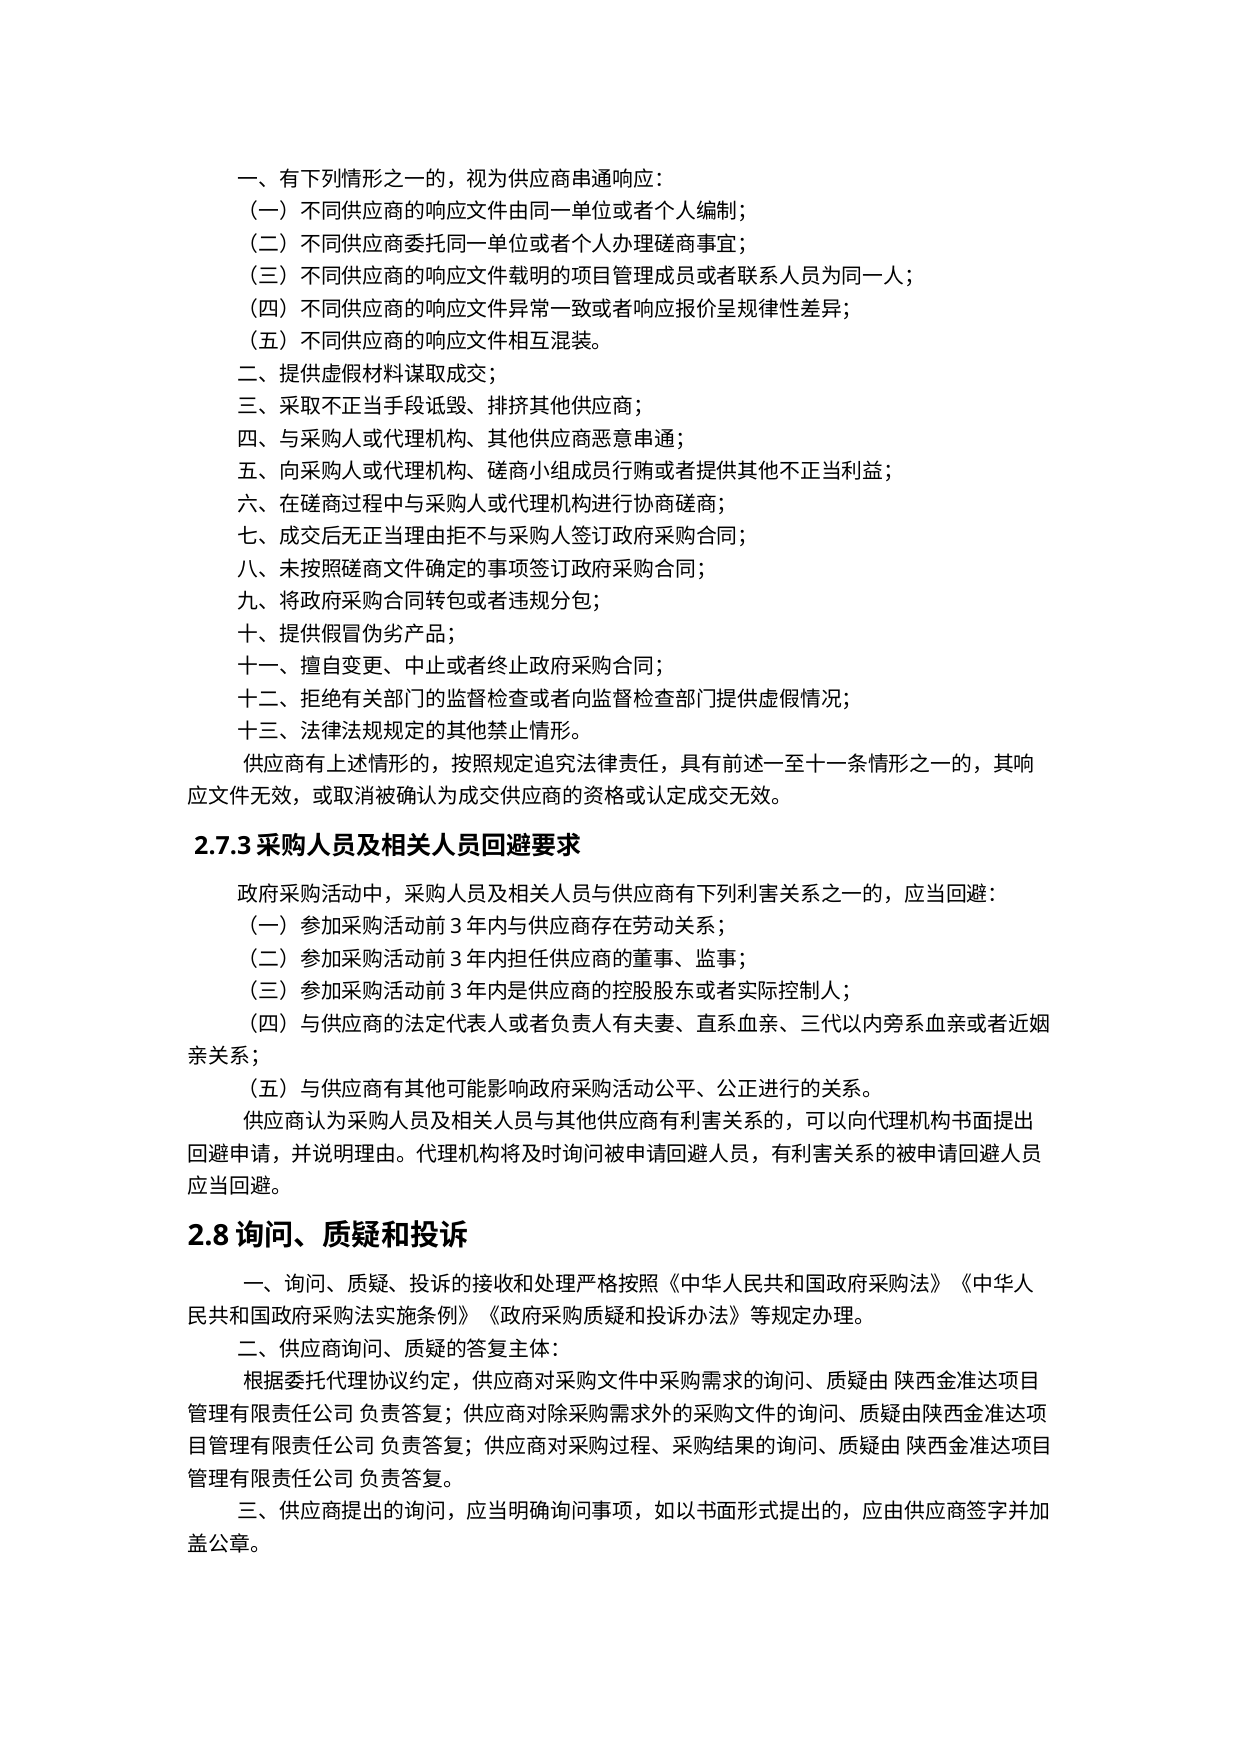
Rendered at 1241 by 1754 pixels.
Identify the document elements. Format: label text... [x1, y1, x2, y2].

text （三）参加采购活动前3年内是供应商的控股股东或者实际控制人； [187, 974, 1053, 1007]
text 2.8询问、质疑和投诉 [187, 1202, 1053, 1267]
text 供应商认为采购人员及相关人员与其他供应商有利害关系的，可以向代理机构书面提出回避申请，并说明理由。代理机构将及时询问被申请回避人员，有利害关系的被申请回避人员应当回避。 [187, 1104, 1053, 1202]
text 九、将政府采购合同转包或者违规分包； [187, 584, 1053, 617]
text 2.7.3采购人员及相关人员回避要求 [187, 812, 1053, 877]
text 三、供应商提出的询问，应当明确询问事项，如以书面形式提出的，应由供应商签字并加盖公章。 [187, 1494, 1053, 1559]
text 十三、法律法规规定的其他禁止情形。 [187, 714, 1053, 747]
text 七、成交后无正当理由拒不与采购人签订政府采购合同； [187, 519, 1053, 552]
text 一、有下列情形之一的，视为供应商串通响应： [187, 162, 1053, 194]
text 五、向采购人或代理机构、磋商小组成员行贿或者提供其他不正当利益； [187, 454, 1053, 487]
text （五）与供应商有其他可能影响政府采购活动公平、公正进行的关系。 [187, 1072, 1053, 1104]
text （三）不同供应商的响应文件载明的项目管理成员或者联系人员为同一人； [187, 259, 1053, 292]
text 十一、擅自变更、中止或者终止政府采购合同； [187, 649, 1053, 682]
text 六、在磋商过程中与采购人或代理机构进行协商磋商； [187, 487, 1053, 519]
text 二、提供虚假材料谋取成交； [187, 357, 1053, 389]
text 一、询问、质疑、投诉的接收和处理严格按照《中华人民共和国政府采购法》《中华人民共和国政府采购法实施条例》《政府采购质疑和投诉办法》等规定办理。 [187, 1267, 1053, 1332]
text 十、提供假冒伪劣产品； [187, 617, 1053, 649]
text 三、采取不正当手段诋毁、排挤其他供应商； [187, 389, 1053, 422]
text （五）不同供应商的响应文件相互混装。 [187, 324, 1053, 357]
text （一）参加采购活动前3年内与供应商存在劳动关系； [187, 909, 1053, 942]
text （四）不同供应商的响应文件异常一致或者响应报价呈规律性差异； [187, 292, 1053, 324]
text （一）不同供应商的响应文件由同一单位或者个人编制； [187, 194, 1053, 227]
text （二）参加采购活动前3年内担任供应商的董事、监事； [187, 942, 1053, 974]
text （二）不同供应商委托同一单位或者个人办理磋商事宜； [187, 227, 1053, 259]
text 四、与采购人或代理机构、其他供应商恶意串通； [187, 422, 1053, 454]
text 供应商有上述情形的，按照规定追究法律责任，具有前述一至十一条情形之一的，其响应文件无效，或取消被确认为成交供应商的资格或认定成交无效。 [187, 747, 1053, 812]
text 根据委托代理协议约定，供应商对采购文件中采购需求的询问、质疑由 陕西金准达项目管理有限责任公司 负责答复；供应商对除采购需求外的采购文件的询问、质疑由陕西金准达项目管理有限责任公司 负责答复；供应商对采购过程、采购结果的询问、质疑由 陕西金准达项目管理有限责任公司 负责答复。 [187, 1364, 1053, 1494]
text 二、供应商询问、质疑的答复主体： [187, 1332, 1053, 1364]
text 政府采购活动中，采购人员及相关人员与供应商有下列利害关系之一的，应当回避： [187, 877, 1053, 909]
text 八、未按照磋商文件确定的事项签订政府采购合同； [187, 552, 1053, 584]
text （四）与供应商的法定代表人或者负责人有夫妻、直系血亲、三代以内旁系血亲或者近姻亲关系； [187, 1007, 1053, 1072]
text 十二、拒绝有关部门的监督检查或者向监督检查部门提供虚假情况； [187, 682, 1053, 714]
